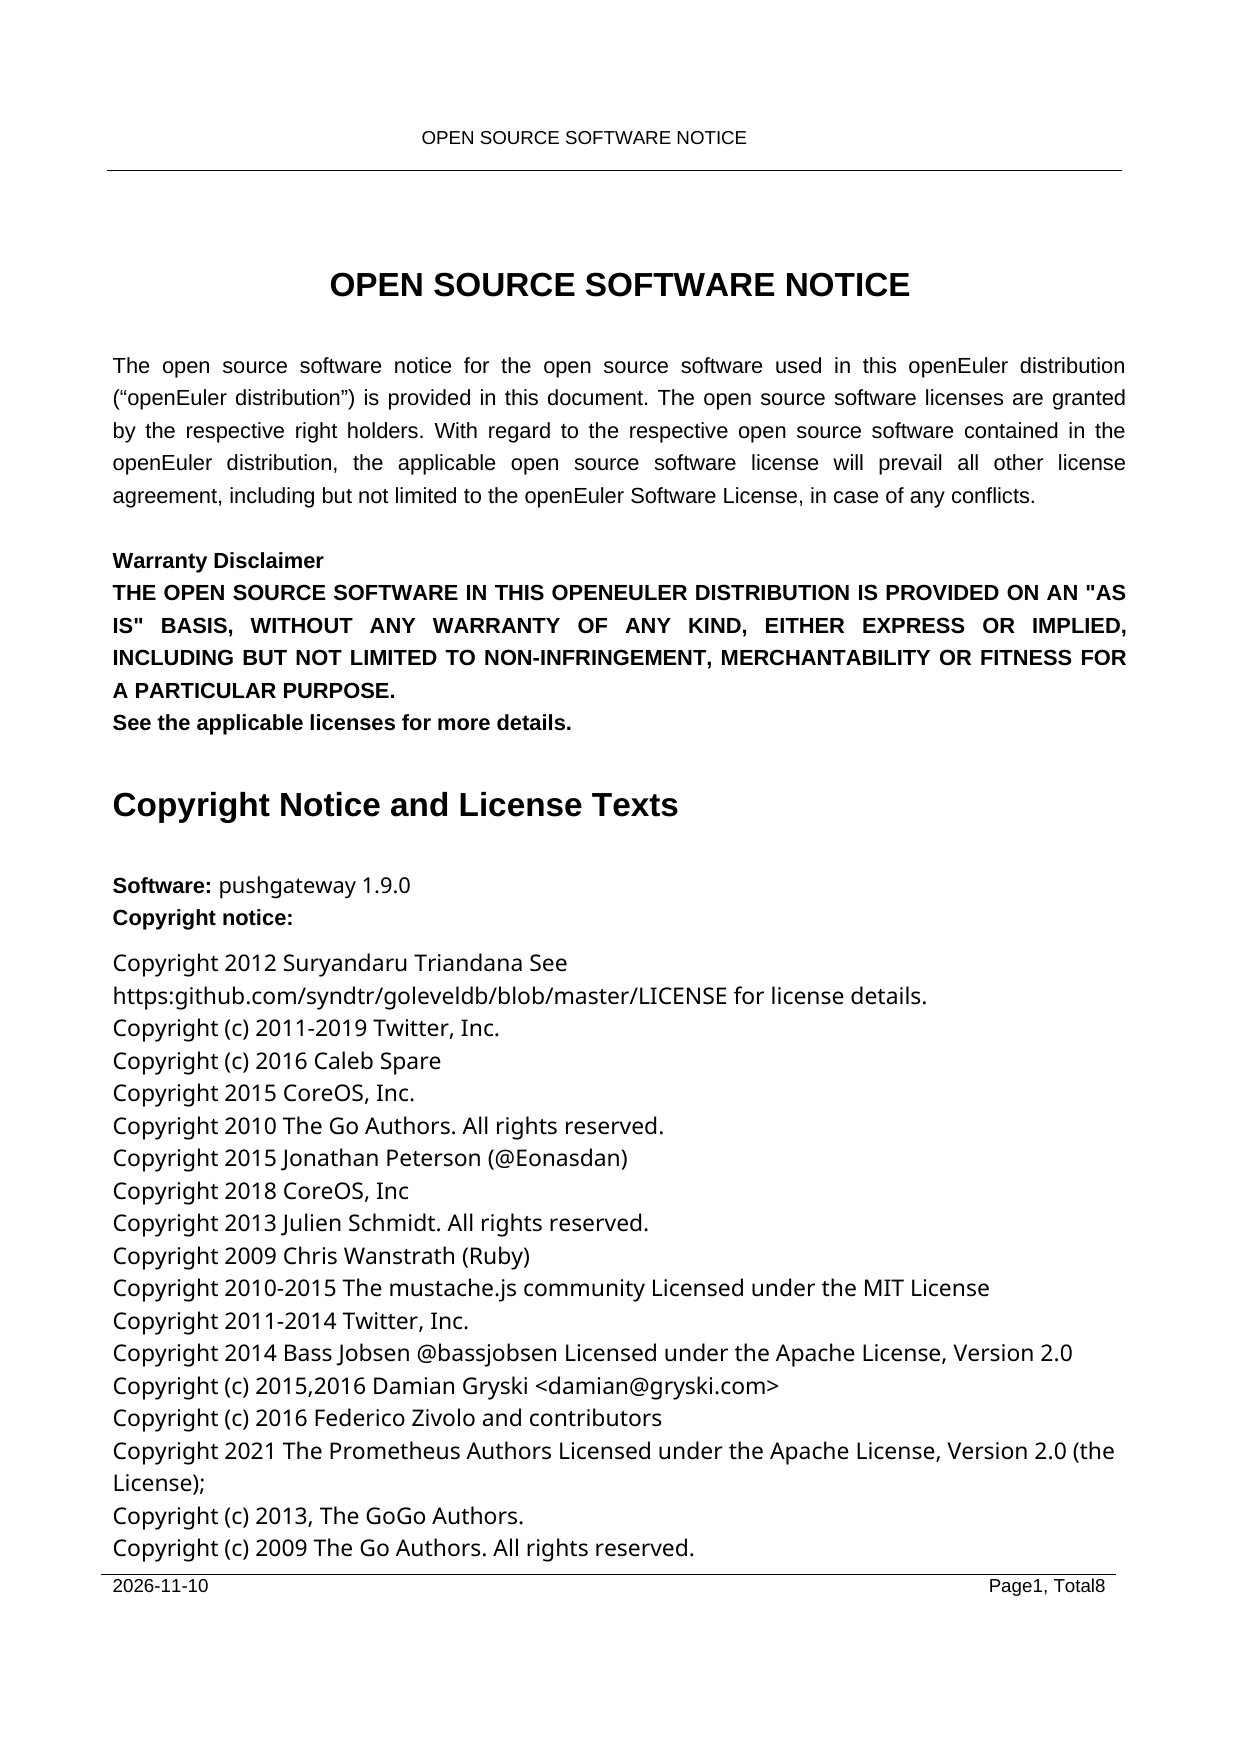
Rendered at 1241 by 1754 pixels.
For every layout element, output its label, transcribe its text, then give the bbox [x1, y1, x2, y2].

text THE OPEN SOURCE SOFTWARE IN THIS OPENEULER DISTRIBUTION IS PROVIDED ON AN "AS IS" BASIS, WITHOUT ANY WARRANTY OF ANY KIND, EITHER EXPRESS OR IMPLIED, INCLUDING BUT NOT LIMITED TO NON-INFRINGEMENT, MERCHANTABILITY OR FITNESS FOR A PARTICULAR PURPOSE. See the applicable licenses for more details. [112, 576, 1128, 739]
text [112, 947, 1128, 1564]
text Warranty Disclaimer [112, 544, 1128, 576]
text The open source software notice for the open source software used in this openEuler distribution (“openEuler distribution”) is provided in this document. The open source software licenses are granted by the respective right holders. With regard to the respective open source software contained in the openEuler distribution, the applicable open source software license will prevail all other license agreement, including but not limited to the openEuler Software License, in case of any conflicts. [112, 349, 1128, 511]
text Copyright Notice and License Texts [112, 771, 1128, 836]
text Copyright notice: [112, 901, 1128, 934]
title Software: pushgateway 1.9.0 [112, 869, 1128, 901]
text OPEN SOURCE SOFTWARE NOTICE [112, 251, 1128, 316]
